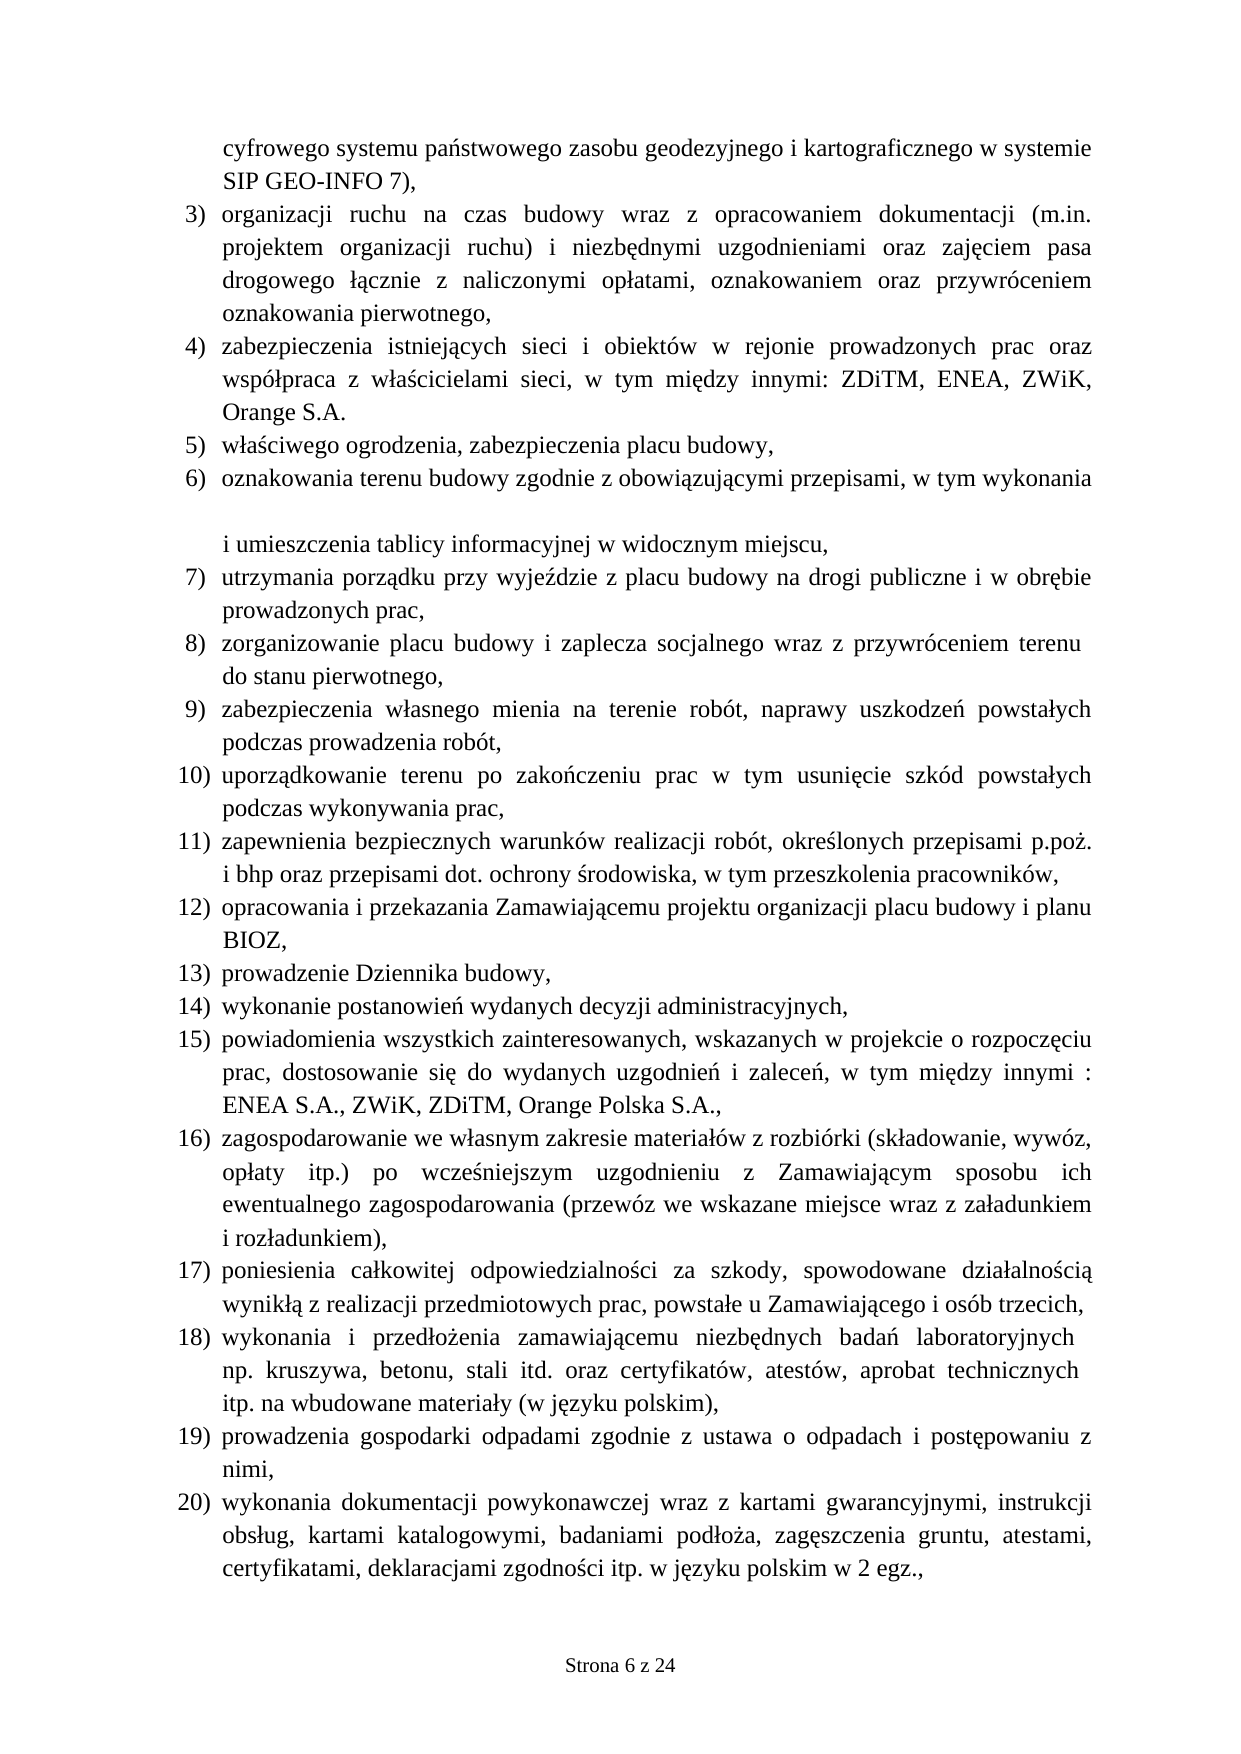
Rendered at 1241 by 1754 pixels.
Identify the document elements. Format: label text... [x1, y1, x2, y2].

list wykonania dokumentacji powykonawczej wraz z kartami gwarancyjnymi, instrukcji obsług, kartami katalogowymi, badaniami podłoża, zagęszczenia gruntu, atestami, certyfikatami, deklaracjami zgodności itp. w języku polskim w 2 egz., [177, 1487, 1093, 1582]
list organizacji ruchu na czas budowy wraz z opracowaniem dokumentacji (m.in. projektem organizacji ruchu) i niezbędnymi uzgodnieniami oraz zajęciem pasa drogowego łącznie z naliczonymi opłatami, oznakowaniem oraz przywróceniem oznakowania pierwotnego, [185, 199, 1093, 327]
list prowadzenie Dziennika budowy, [177, 958, 1093, 987]
list utrzymania porządku przy wyjeździe z placu budowy na drogi publiczne i w obrębie prowadzonych prac, [185, 562, 1093, 624]
list opracowania i przekazania Zamawiającemu projektu organizacji placu budowy i planu BIOZ, [177, 892, 1093, 954]
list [185, 133, 1093, 195]
list wykonania i przedłożenia zamawiającemu niezbędnych badań laboratoryjnych np. kruszywa, betonu, stali itd. oraz certyfikatów, atestów, aprobat technicznych itp. na wbudowane materiały (w języku polskim), [177, 1322, 1093, 1416]
list właściwego ogrodzenia, zabezpieczenia placu budowy, [185, 430, 1093, 459]
list zabezpieczenia istniejących sieci i obiektów w rejonie prowadzonych prac oraz współpraca z właścicielami sieci, w tym między innymi: ZDiTM, ENEA, ZWiK, Orange S.A. [185, 331, 1093, 426]
list oznakowania terenu budowy zgodnie z obowiązującymi przepisami, w tym wykonania i umieszczenia tablicy informacyjnej w widocznym miejscu, [185, 463, 1093, 558]
list uporządkowanie terenu po zakończeniu prac w tym usunięcie szkód powstałych podczas wykonywania prac, [177, 760, 1093, 822]
list zagospodarowanie we własnym zakresie materiałów z rozbiórki (składowanie, wywóz, opłaty itp.) po wcześniejszym uzgodnieniu z Zamawiającym sposobu ich ewentualnego zagospodarowania (przewóz we wskazane miejsce wraz z załadunkiem i rozładunkiem), [177, 1123, 1093, 1251]
list zapewnienia bezpiecznych warunków realizacji robót, określonych przepisami p.poż. i bhp oraz przepisami dot. ochrony środowiska, w tym przeszkolenia pracowników, [177, 826, 1093, 888]
list prowadzenia gospodarki odpadami zgodnie z ustawa o odpadach i postępowaniu z nimi, [177, 1421, 1093, 1482]
list poniesienia całkowitej odpowiedzialności za szkody, spowodowane działalnością wynikłą z realizacji przedmiotowych prac, powstałe u Zamawiającego i osób trzecich, [177, 1256, 1093, 1317]
list zorganizowanie placu budowy i zaplecza socjalnego wraz z przywróceniem terenu do stanu pierwotnego, [185, 628, 1093, 690]
list powiadomienia wszystkich zainteresowanych, wskazanych w projekcie o rozpoczęciu prac, dostosowanie się do wydanych uzgodnień i zaleceń, w tym między innymi : ENEA S.A., ZWiK, ZDiTM, Orange Polska S.A., [177, 1024, 1093, 1119]
list wykonanie postanowień wydanych decyzji administracyjnych, [177, 991, 1093, 1020]
list zabezpieczenia własnego mienia na terenie robót, naprawy uszkodzeń powstałych podczas prowadzenia robót, [185, 694, 1093, 756]
